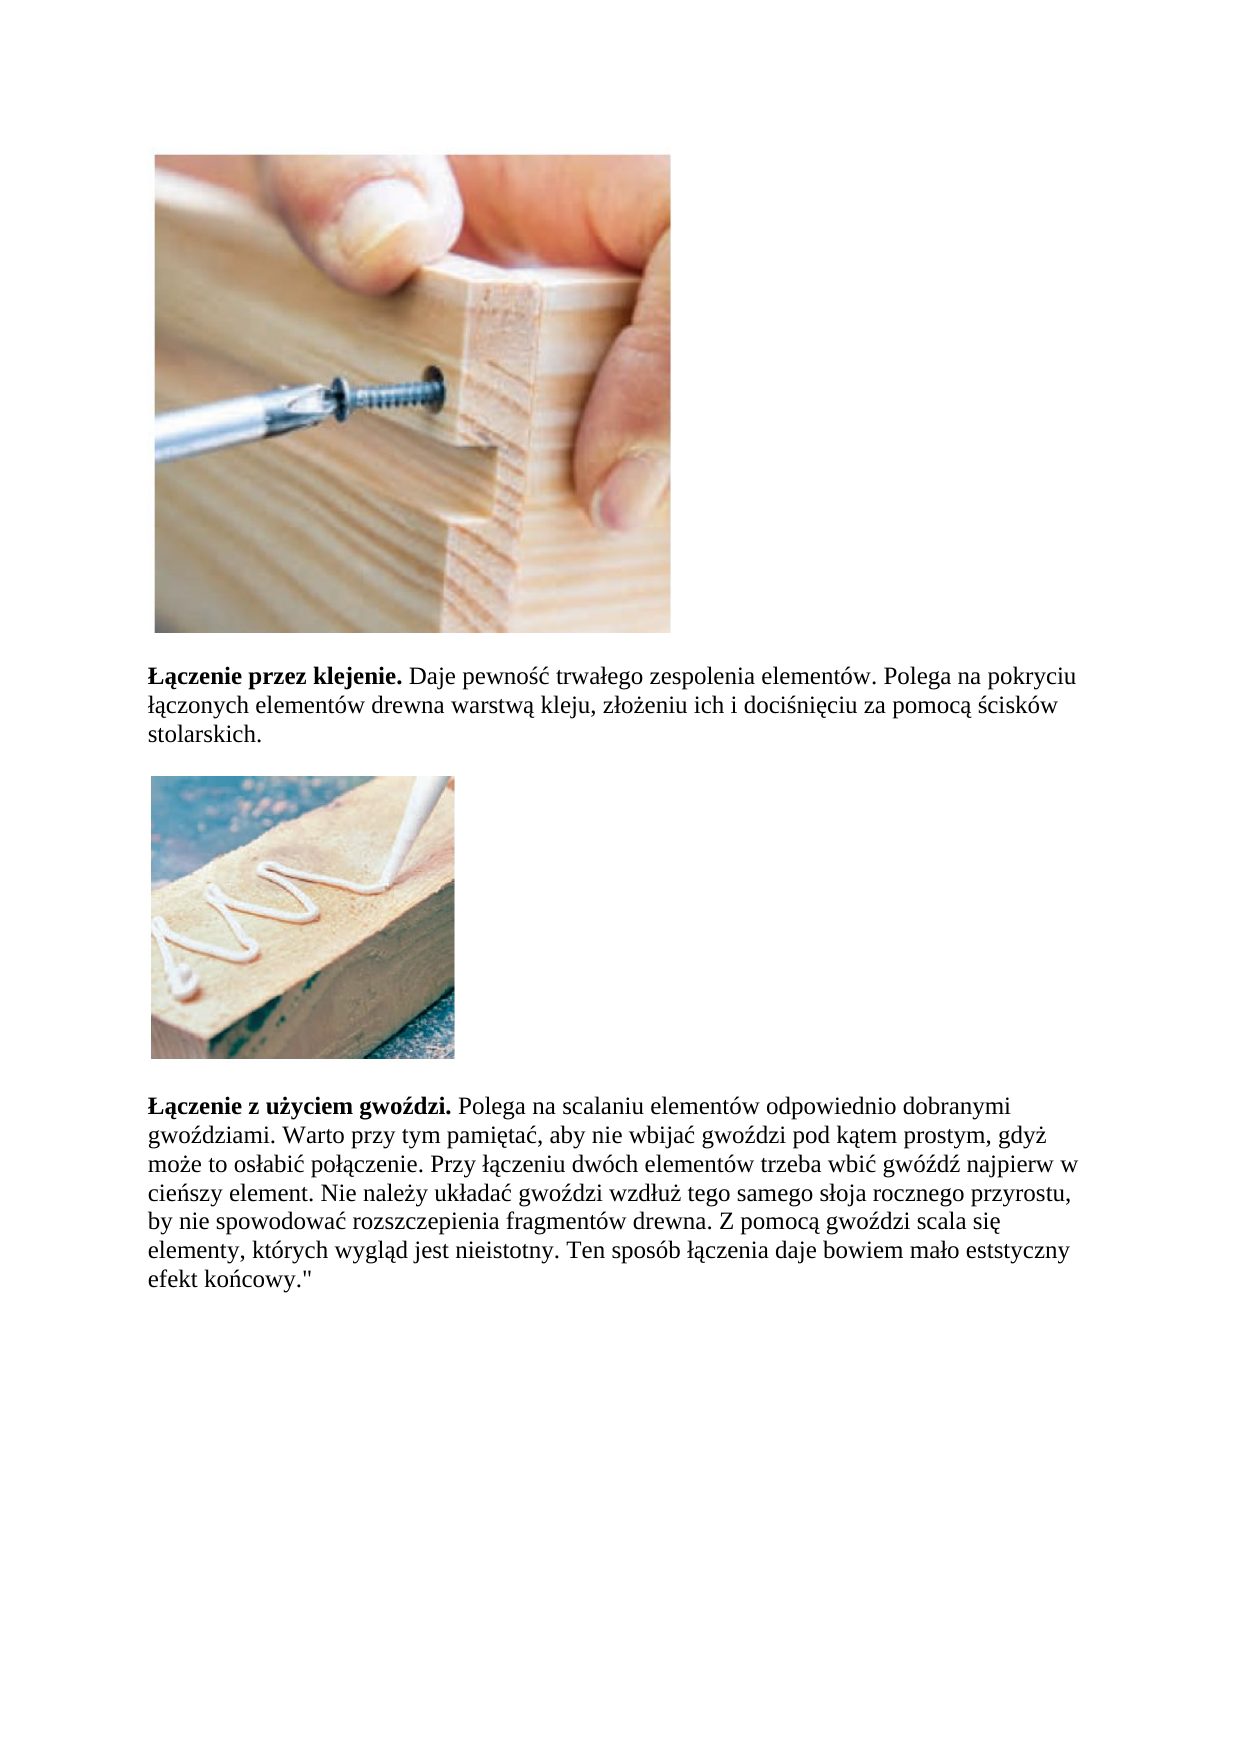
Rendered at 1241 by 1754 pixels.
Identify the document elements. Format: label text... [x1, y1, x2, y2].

picture [147, 776, 455, 1063]
text Łączenie z użyciem gwoździ. Polega na scalaniu elementów odpowiednio dobranymi gwoździami. Warto przy tym pamiętać, aby nie wbijać gwoździ pod kątem prostym, gdyż może to osłabić połączenie. Przy łączeniu dwóch elementów trzeba wbić gwóźdź najpierw w cieńszy element. Nie należy układać gwoździ wzdłuż tego samego słoja rocznego przyrostu, by nie spowodować rozszczepienia fragmentów drewna. Z pomocą gwoździ scala się elementy, których wygląd jest nieistotny. Ten sposób łączenia daje bowiem mało eststyczny efekt końcowy." [148, 1091, 1093, 1293]
text Łączenie przez klejenie. Daje pewność trwałego zespolenia elementów. Polega na pokryciu łączonych elementów drewna warstwą kleju, złożeniu ich i dociśnięciu za pomocą ścisków stolarskich. [148, 661, 1093, 748]
picture [147, 147, 672, 633]
